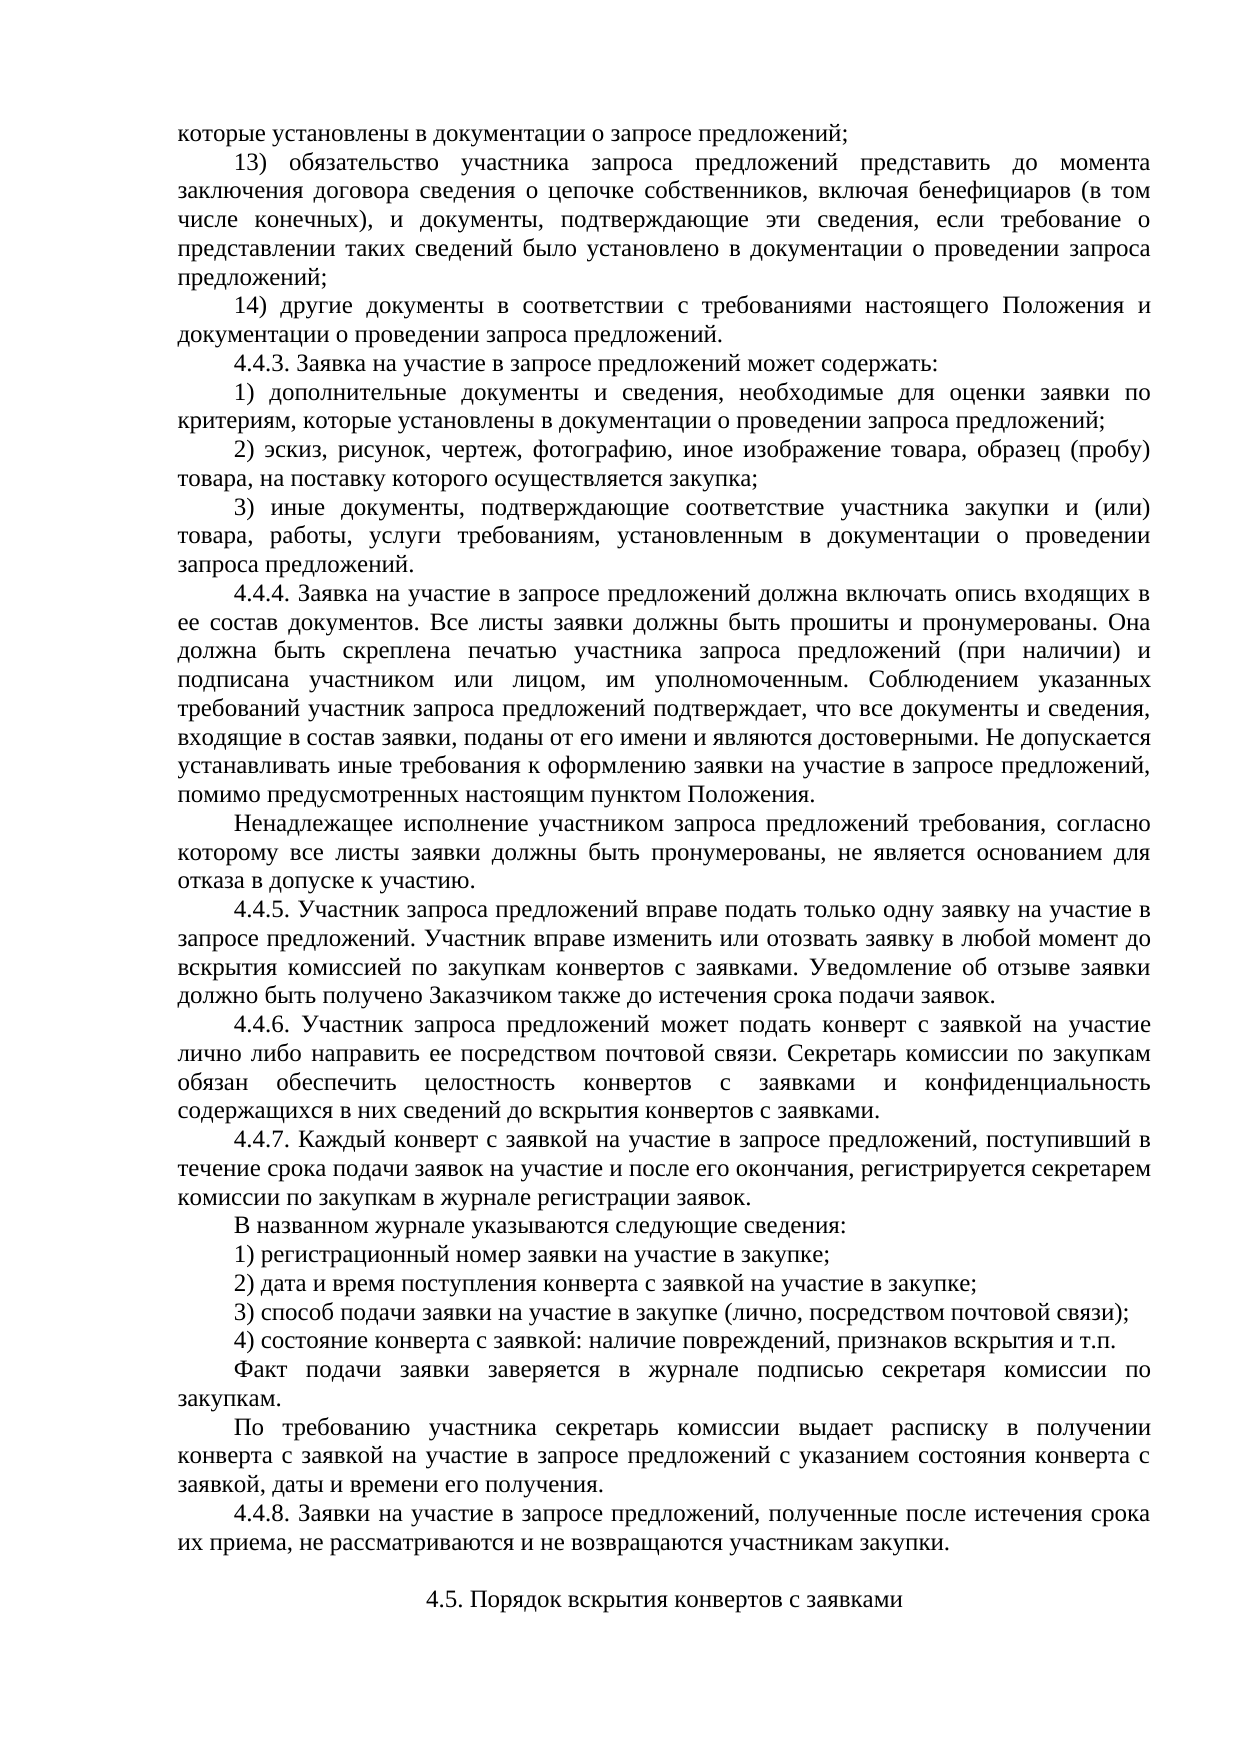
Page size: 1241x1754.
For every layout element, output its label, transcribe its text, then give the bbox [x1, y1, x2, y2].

text 4.4.3. Заявка на участие в запросе предложений может содержать: [177, 348, 1152, 377]
text 4.4.5. Участник запроса предложений вправе подать только одну заявку на участие в запросе предложений. Участник вправе изменить или отозвать заявку в любой момент до вскрытия комиссией по закупкам конвертов с заявками. Уведомление об отзыве заявки должно быть получено Заказчиком также до истечения срока подачи заявок. [177, 894, 1152, 1009]
text 4.4.8. Заявки на участие в запросе предложений, полученные после истечения срока их приема, не рассматриваются и не возвращаются участникам закупки. [177, 1498, 1152, 1556]
text 3) иные документы, подтверждающие соответствие участника закупки и (или) товара, работы, услуги требованиям, установленным в документации о проведении запроса предложений. [177, 492, 1152, 578]
text 3) способ подачи заявки на участие в закупке (лично, посредством почтовой связи); [177, 1297, 1152, 1326]
text Факт подачи заявки заверяется в журнале подписью секретаря комиссии по закупкам. [177, 1354, 1152, 1412]
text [177, 118, 1152, 147]
text 4.5. Порядок вскрытия конвертов с заявками [177, 1584, 1152, 1613]
text Ненадлежащее исполнение участником запроса предложений требования, согласно которому все листы заявки должны быть пронумерованы, не является основанием для отказа в допуске к участию. [177, 808, 1152, 894]
text 4.4.6. Участник запроса предложений может подать конверт с заявкой на участие лично либо направить ее посредством почтовой связи. Секретарь комиссии по закупкам обязан обеспечить целостность конвертов с заявками и конфиденциальность содержащихся в них сведений до вскрытия конвертов с заявками. [177, 1009, 1152, 1124]
text В названном журнале указываются следующие сведения: [177, 1211, 1152, 1239]
text 14) другие документы в соответствии с требованиями настоящего Положения и документации о проведении запроса предложений. [177, 291, 1152, 348]
text По требованию участника секретарь комиссии выдает расписку в получении конверта с заявкой на участие в запросе предложений с указанием состояния конверта с заявкой, даты и времени его получения. [177, 1412, 1152, 1498]
text 1) регистрационный номер заявки на участие в закупке; [177, 1239, 1152, 1268]
text 4) состояние конверта с заявкой: наличие повреждений, признаков вскрытия и т.п. [177, 1326, 1152, 1354]
text 4.4.7. Каждый конверт с заявкой на участие в запросе предложений, поступивший в течение срока подачи заявок на участие и после его окончания, регистрируется секретарем комиссии по закупкам в журнале регистрации заявок. [177, 1124, 1152, 1211]
text 1) дополнительные документы и сведения, необходимые для оценки заявки по критериям, которые установлены в документации о проведении запроса предложений; [177, 377, 1152, 434]
text 13) обязательство участника запроса предложений представить до момента заключения договора сведения о цепочке собственников, включая бенефициаров (в том числе конечных), и документы, подтверждающие эти сведения, если требование о представлении таких сведений было установлено в документации о проведении запроса предложений; [177, 147, 1152, 291]
text 4.4.4. Заявка на участие в запросе предложений должна включать опись входящих в ее состав документов. Все листы заявки должны быть прошиты и пронумерованы. Она должна быть скреплена печатью участника запроса предложений (при наличии) и подписана участником или лицом, им уполномоченным. Соблюдением указанных требований участник запроса предложений подтверждает, что все документы и сведения, входящие в состав заявки, поданы от его имени и являются достоверными. Не допускается устанавливать иные требования к оформлению заявки на участие в запросе предложений, помимо предусмотренных настоящим пунктом Положения. [177, 578, 1152, 808]
text 2) дата и время поступления конверта с заявкой на участие в закупке; [177, 1268, 1152, 1297]
text 2) эскиз, рисунок, чертеж, фотографию, иное изображение товара, образец (пробу) товара, на поставку которого осуществляется закупка; [177, 434, 1152, 492]
